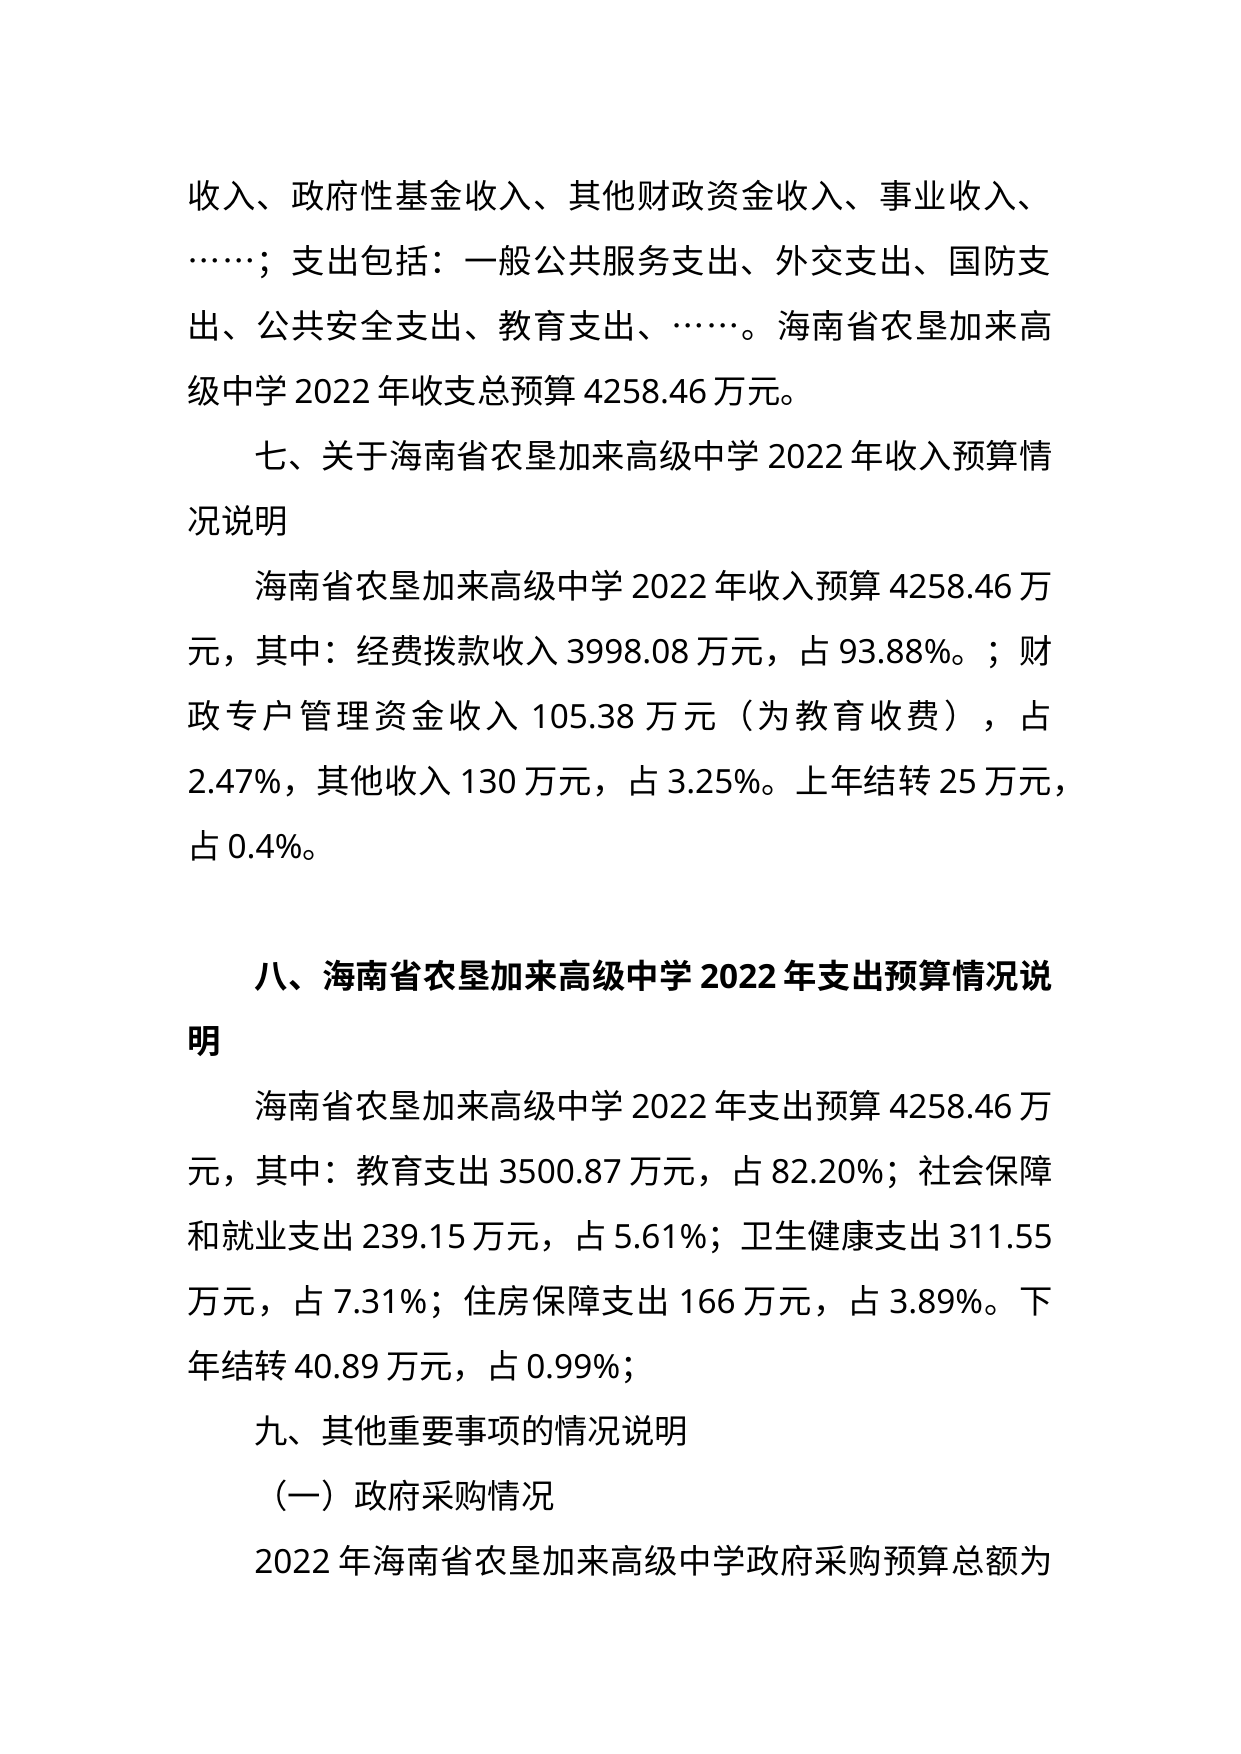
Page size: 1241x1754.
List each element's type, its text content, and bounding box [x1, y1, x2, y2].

text 海南省农垦加来高级中学2022年支出预算4258.46万元，其中：教育支出3500.87万元，占82.20%；社会保障和就业支出239.15万元，占5.61%；卫生健康支出311.55万元，占7.31%；住房保障支出166万元，占3.89%。下年结转40.89万元，占0.99%； [187, 1072, 1053, 1397]
text （一）政府采购情况 [187, 1462, 1053, 1527]
text 七、关于海南省农垦加来高级中学2022年收入预算情况说明 [187, 422, 1053, 552]
text 八、海南省农垦加来高级中学2022年支出预算情况说明 [187, 942, 1053, 1072]
text 海南省农垦加来高级中学2022年收入预算4258.46万元，其中：经费拨款收入3998.08万元，占93.88%。；财政专户管理资金收入105.38万元（为教育收费），占2.47%，其他收入130万元，占3.25%。上年结转25万元，占0.4%。 [187, 552, 1053, 877]
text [187, 1527, 1053, 1592]
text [187, 162, 1053, 422]
text 九、其他重要事项的情况说明 [187, 1397, 1053, 1462]
